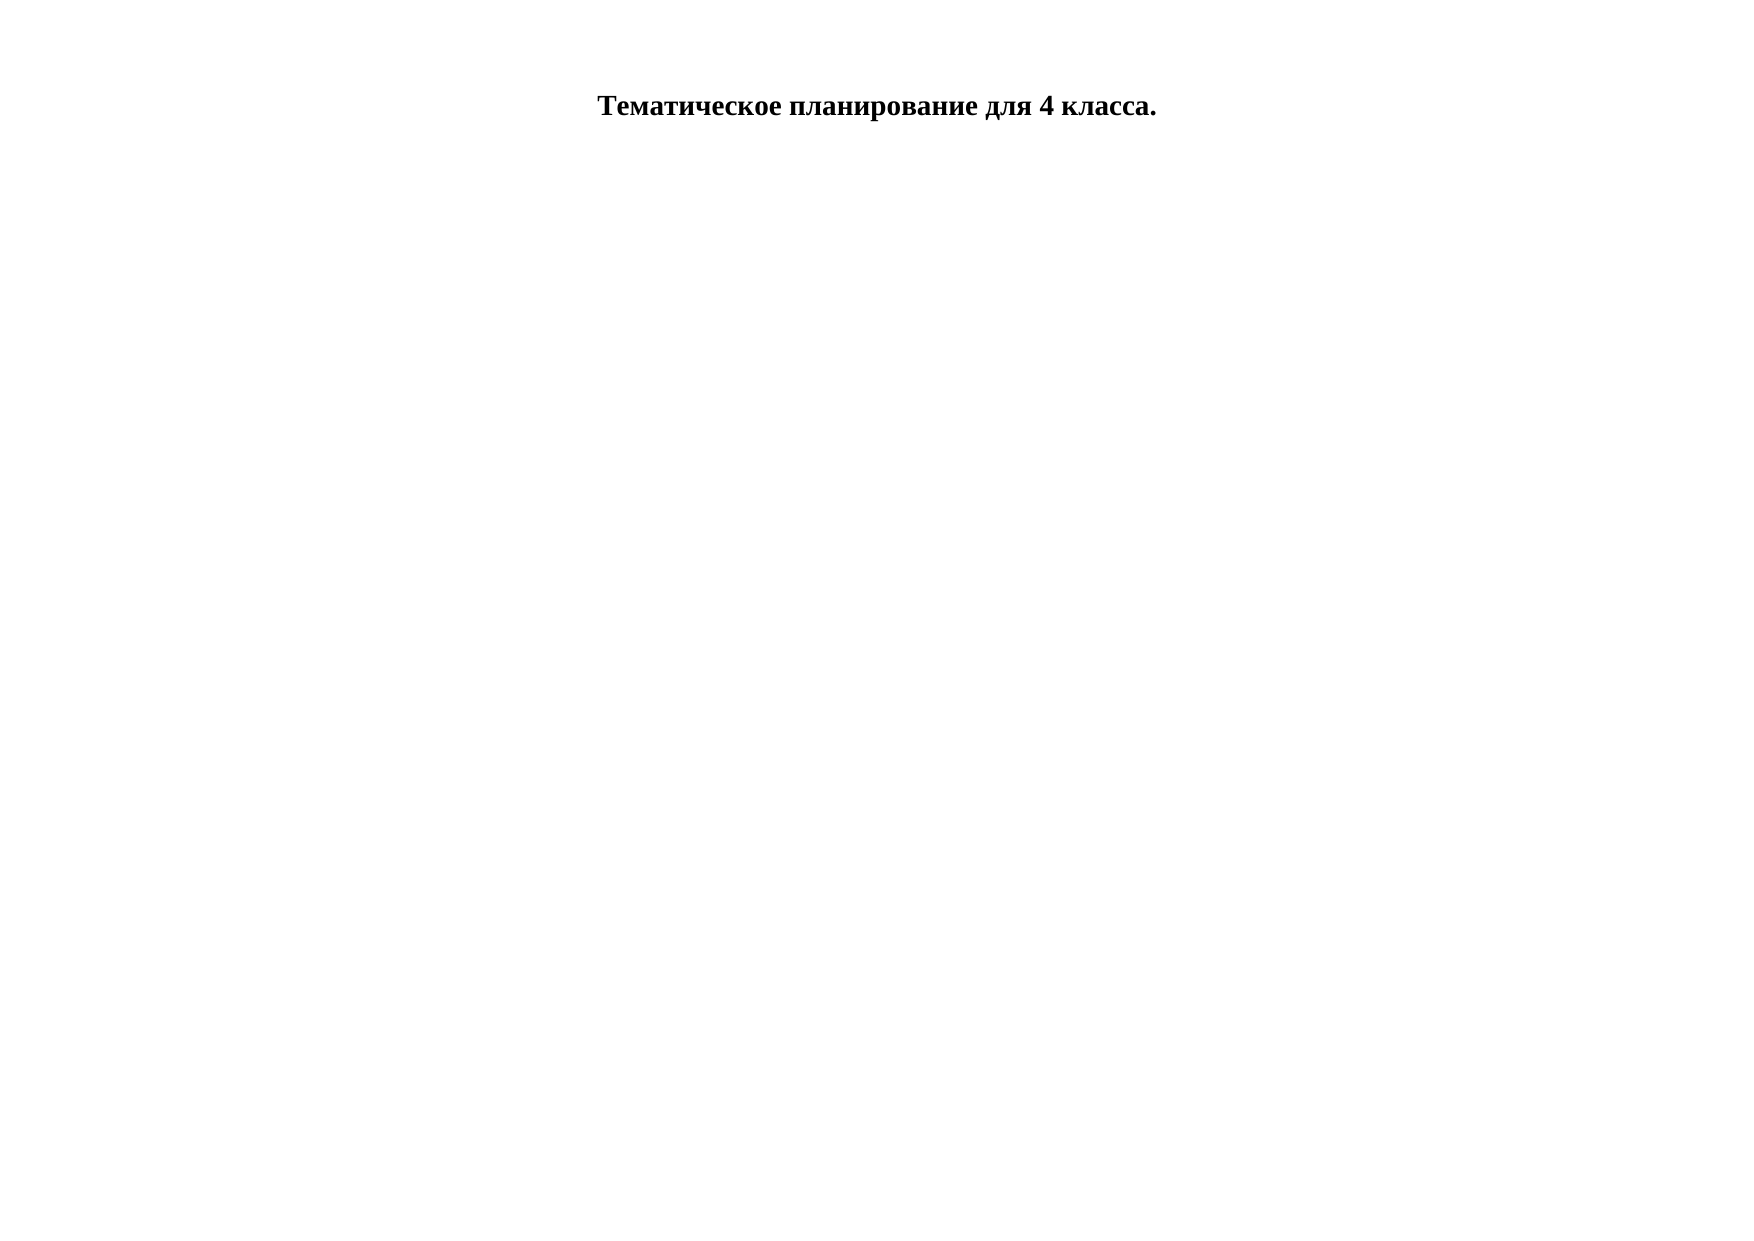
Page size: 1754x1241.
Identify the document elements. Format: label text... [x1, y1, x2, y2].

text Тематическое планирование для 4 класса. [118, 88, 1636, 122]
